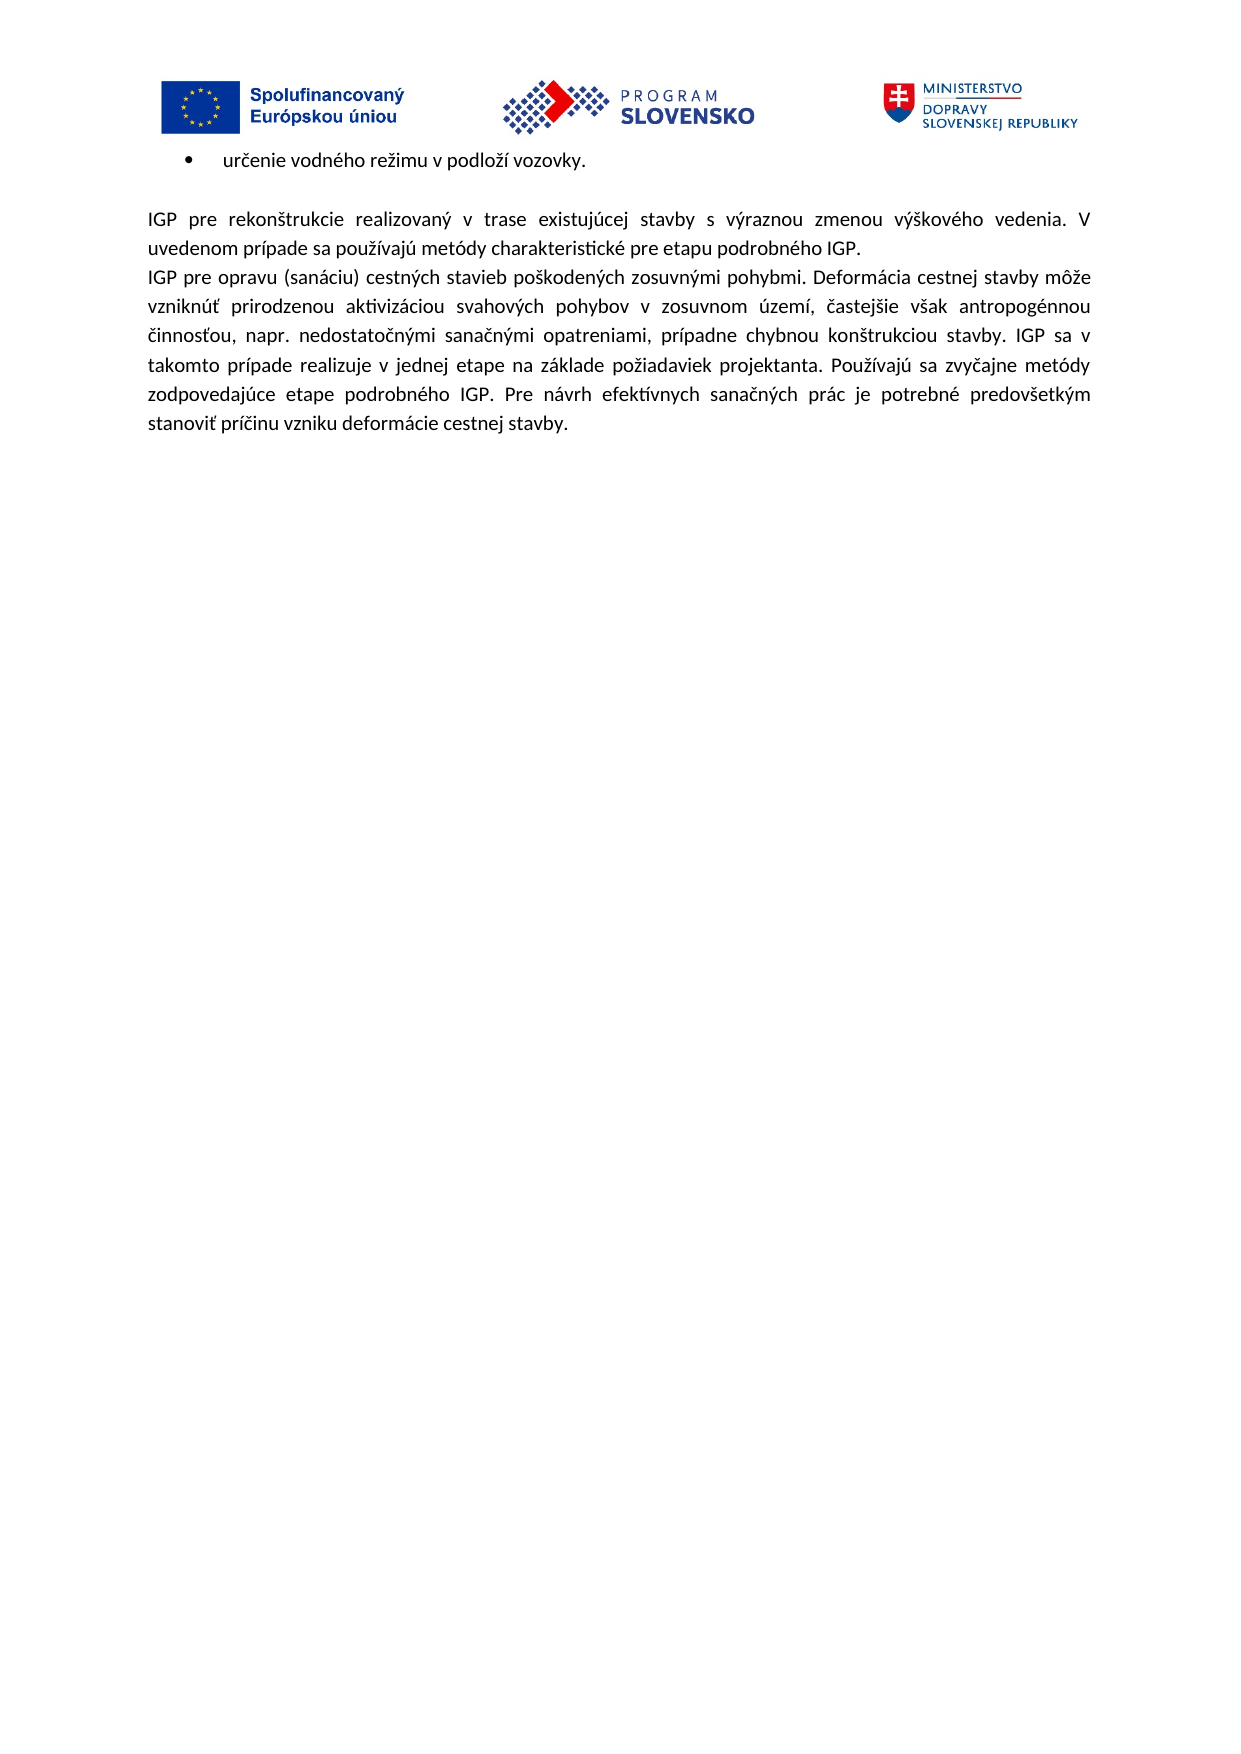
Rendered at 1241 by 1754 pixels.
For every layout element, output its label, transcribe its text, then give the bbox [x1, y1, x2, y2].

picture [147, 73, 1092, 141]
list určenie vodného režimu v podloží vozovky. [185, 148, 1093, 173]
text IGP pre opravu (sanáciu) cestných stavieb poškodených zosuvnými pohybmi. Deformácia cestnej stavby môže vzniknúť prirodzenou aktivizáciou svahových pohybov v zosuvnom území, častejšie však antropogénnou činnosťou, napr. nedostatočnými sanačnými opatreniami, prípadne chybnou konštrukciou stavby. IGP sa v takomto prípade realizuje v jednej etape na základe požiadaviek projektanta. Používajú sa zvyčajne metódy zodpovedajúce etape podrobného IGP. Pre návrh efektívnych sanačných prác je potrebné predovšetkým stanoviť príčinu vzniku deformácie cestnej stavby. [148, 264, 1093, 436]
text IGP pre rekonštrukcie realizovaný v trase existujúcej stavby s výraznou zmenou výškového vedenia. V uvedenom prípade sa používajú metódy charakteristické pre etapu podrobného IGP. [148, 206, 1093, 261]
